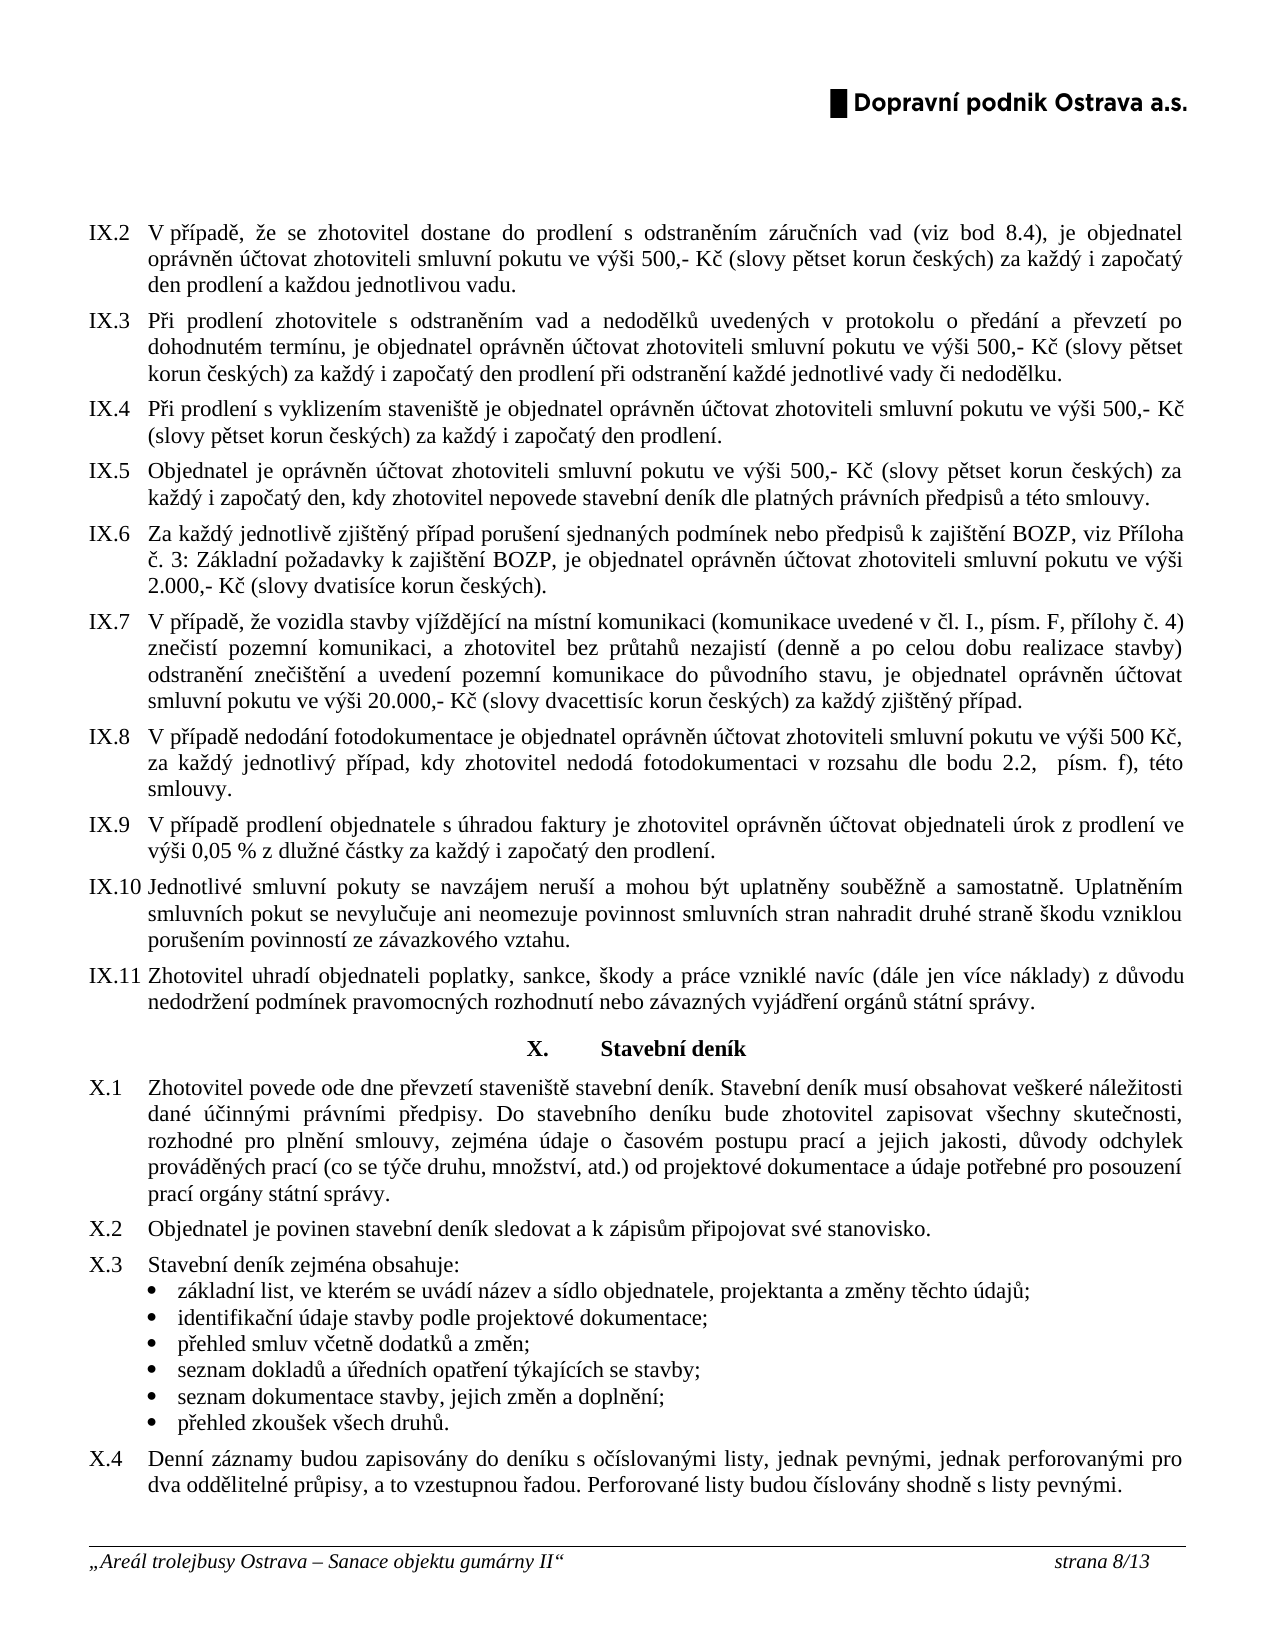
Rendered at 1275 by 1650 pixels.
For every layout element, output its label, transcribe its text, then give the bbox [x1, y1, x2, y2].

list Zhotovitel povede ode dne převzetí staveniště stavební deník. Stavební deník musí obsahovat veškeré náležitosti dané účinnými právními předpisy. Do stavebního deníku bude zhotovitel zapisovat všechny skutečnosti, rozhodné pro plnění smlouvy, zejména údaje o časovém postupu prací a jejich jakosti, důvody odchylek prováděných prací (co se týče druhu, množství, atd.) od projektové dokumentace a údaje potřebné pro posouzení prací orgány státní správy. [89, 1074, 1184, 1206]
list V případě nedodání fotodokumentace je objednatel oprávněn účtovat zhotoviteli smluvní pokutu ve výši 500 Kč, za každý jednotlivý případ, kdy zhotovitel nedodá fotodokumentaci v rozsahu dle bodu 2.2, písm. f), této smlouvy. [89, 723, 1184, 802]
list Při prodlení s vyklizením staveniště je objednatel oprávněn účtovat zhotoviteli smluvní pokutu ve výši 500,- Kč (slovy pětset korun českých) za každý i započatý den prodlení. [89, 395, 1184, 448]
text seznam dokladů a úředních opatření týkajících se stavby; [148, 1356, 1186, 1383]
text identifikační údaje stavby podle projektové dokumentace; [148, 1304, 1186, 1330]
subtitle Stavební deník [89, 1035, 1184, 1062]
picture [830, 89, 1187, 118]
list Stavební deník zejména obsahuje: [89, 1251, 1184, 1277]
list Objednatel je povinen stavební deník sledovat a k zápisům připojovat své stanovisko. [89, 1215, 1184, 1242]
list Při prodlení zhotovitele s odstraněním vad a nedodělků uvedených v protokolu o předání a převzetí po dohodnutém termínu, je objednatel oprávněn účtovat zhotoviteli smluvní pokutu ve výši 500,- Kč (slovy pětset korun českých) za každý i započatý den prodlení při odstranění každé jednotlivé vady či nedodělku. [89, 307, 1184, 386]
list V případě, že vozidla stavby vjíždějící na místní komunikaci (komunikace uvedené v čl. I., písm. F, přílohy č. 4) znečistí pozemní komunikaci, a zhotovitel bez průtahů nezajistí (denně a po celou dobu realizace stavby) odstranění znečištění a uvedení pozemní komunikace do původního stavu, je objednatel oprávněn účtovat smluvní pokutu ve výši 20.000,- Kč (slovy dvacettisíc korun českých) za každý zjištěný případ. [89, 608, 1184, 713]
list Objednatel je oprávněn účtovat zhotoviteli smluvní pokutu ve výši 500,- Kč (slovy pětset korun českých) za každý i započatý den, kdy zhotovitel nepovede stavební deník dle platných právních předpisů a této smlouvy. [89, 457, 1184, 510]
text základní list, ve kterém se uvádí název a sídlo objednatele, projektanta a změny těchto údajů; [148, 1277, 1186, 1304]
text seznam dokumentace stavby, jejich změn a doplnění; [148, 1383, 1186, 1409]
list Denní záznamy budou zapisovány do deníku s očíslovanými listy, jednak pevnými, jednak perforovanými pro dva oddělitelné průpisy, a to vzestupnou řadou. Perforované listy budou číslovány shodně s listy pevnými. [89, 1445, 1184, 1498]
list Za každý jednotlivě zjištěný případ porušení sjednaných podmínek nebo předpisů k zajištění BOZP, viz Příloha č. 3: Základní požadavky k zajištění BOZP, je objednatel oprávněn účtovat zhotoviteli smluvní pokutu ve výši 2.000,- Kč (slovy dvatisíce korun českých). [89, 519, 1184, 599]
list Zhotovitel uhradí objednateli poplatky, sankce, škody a práce vzniklé navíc (dále jen více náklady) z důvodu nedodržení podmínek pravomocných rozhodnutí nebo závazných vyjádření orgánů státní správy. [89, 962, 1184, 1014]
list Jednotlivé smluvní pokuty se navzájem neruší a mohou být uplatněny souběžně a samostatně. Uplatněním smluvních pokut se nevylučuje ani neomezuje povinnost smluvních stran nahradit druhé straně škodu vzniklou porušením povinností ze závazkového vztahu. [89, 873, 1184, 952]
text přehled smluv včetně dodatků a změn; [148, 1330, 1186, 1356]
list V případě, že se zhotovitel dostane do prodlení s odstraněním záručních vad (viz bod 8.4), je objednatel oprávněn účtovat zhotoviteli smluvní pokutu ve výši 500,- Kč (slovy pětset korun českých) za každý i započatý den prodlení a každou jednotlivou vadu. [89, 218, 1184, 298]
text přehled zkoušek všech druhů. [148, 1409, 1186, 1436]
list V případě prodlení objednatele s úhradou faktury je zhotovitel oprávněn účtovat objednateli úrok z prodlení ve výši 0,05 % z dlužné částky za každý i započatý den prodlení. [89, 811, 1184, 864]
